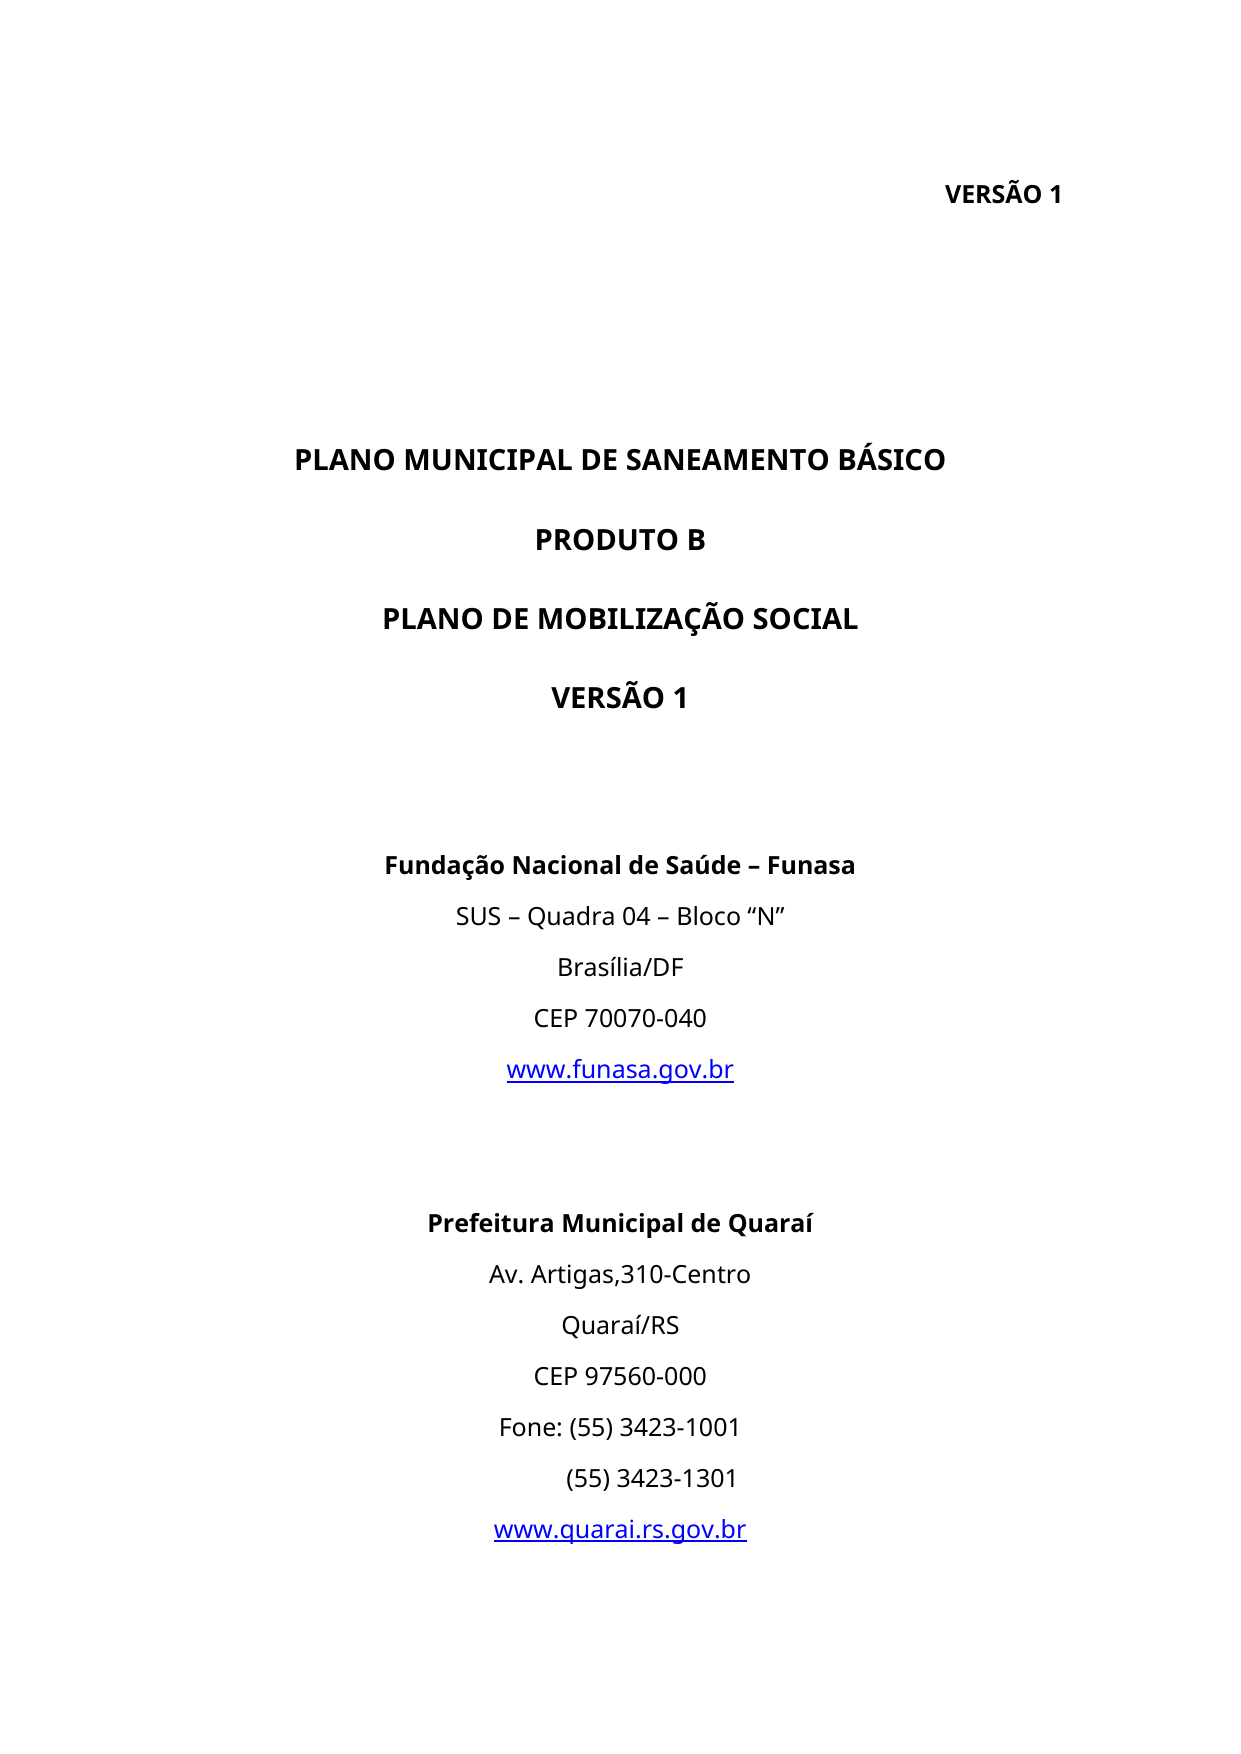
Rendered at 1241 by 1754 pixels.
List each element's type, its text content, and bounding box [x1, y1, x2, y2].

text Av. Artigas,310-Centro [177, 1256, 1063, 1290]
text www.funasa.gov.br [177, 1052, 1063, 1086]
text Quaraí/RS [177, 1307, 1063, 1341]
text PRODUTO B [177, 519, 1063, 559]
text Fundação Nacional de Saúde – Funasa [177, 848, 1063, 882]
text SUS – Quadra 04 – Bloco “N” [177, 899, 1063, 933]
text Fone: (55) 3423-1001 [177, 1409, 1063, 1443]
text PLANO MUNICIPAL DE SANEAMENTO BÁSICO [177, 440, 1063, 479]
text Brasília/DF [177, 950, 1063, 984]
text www.quarai.rs.gov.br [177, 1511, 1063, 1546]
text CEP 70070-040 [177, 1001, 1063, 1035]
text PLANO DE MOBILIZAÇÃO SOCIAL [177, 598, 1063, 638]
text (55) 3423-1301 [177, 1460, 1063, 1494]
text Prefeitura Municipal de Quaraí [177, 1205, 1063, 1239]
text CEP 97560-000 [177, 1358, 1063, 1392]
text VERSÃO 1 [177, 678, 1063, 717]
